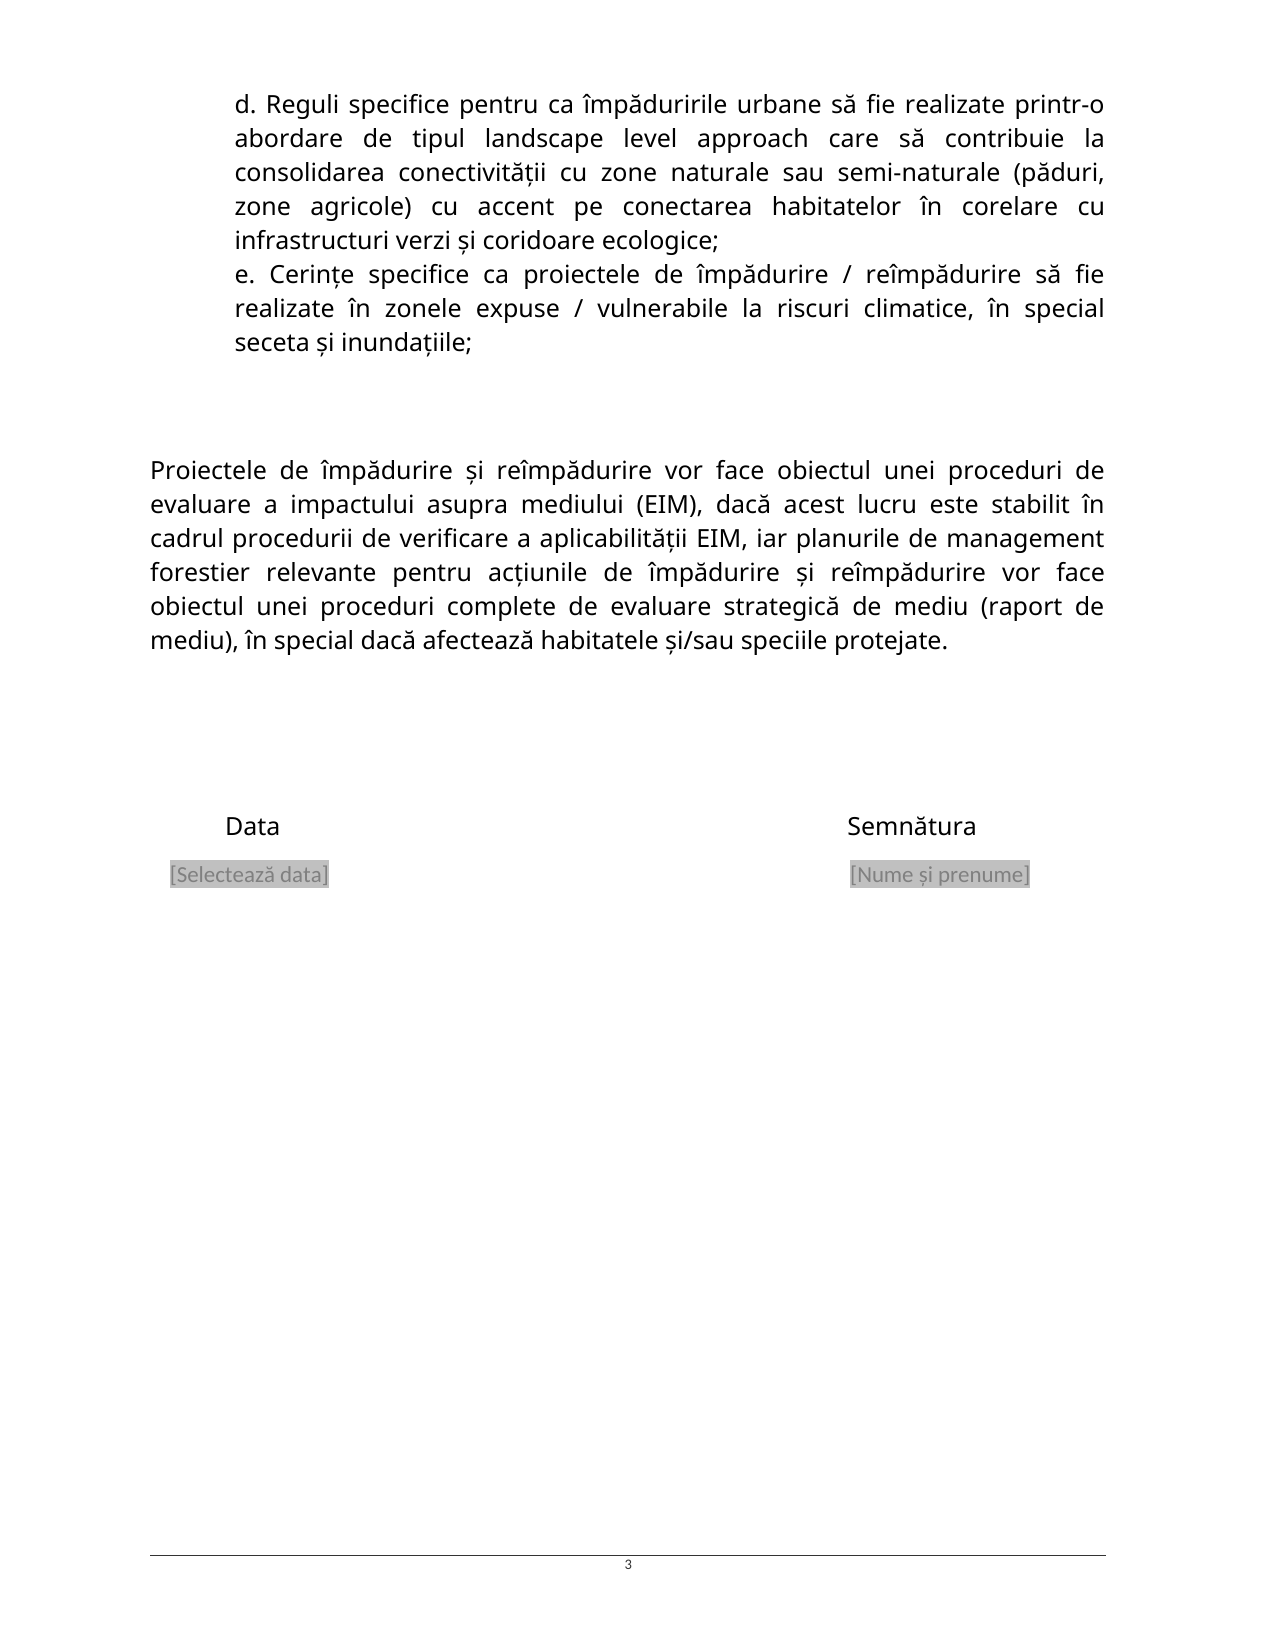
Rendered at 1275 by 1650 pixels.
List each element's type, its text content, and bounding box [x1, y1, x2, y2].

text Data Semnătura [150, 809, 1106, 843]
text e. Cerințe specifice ca proiectele de împădurire / reîmpădurire să fie realizate în zonele expuse / vulnerabile la riscuri climatice, în special seceta și inundațiile; [234, 257, 1106, 359]
text d. Reguli specifice pentru ca împăduririle urbane să fie realizate printr-o abordare de tipul landscape level approach care să contribuie la consolidarea conectivității cu zone naturale sau semi-naturale (păduri, zone agricole) cu accent pe conectarea habitatelor în corelare cu infrastructuri verzi și coridoare ecologice; [234, 87, 1106, 257]
text Proiectele de împădurire și reîmpădurire vor face obiectul unei proceduri de evaluare a impactului asupra mediului (EIM), dacă acest lucru este stabilit în cadrul procedurii de verificare a aplicabilității EIM, iar planurile de management forestier relevante pentru acțiunile de împădurire și reîmpădurire vor face obiectul unei proceduri complete de evaluare strategică de mediu (raport de mediu), în special dacă afectează habitatele și/sau speciile protejate. [150, 452, 1106, 657]
